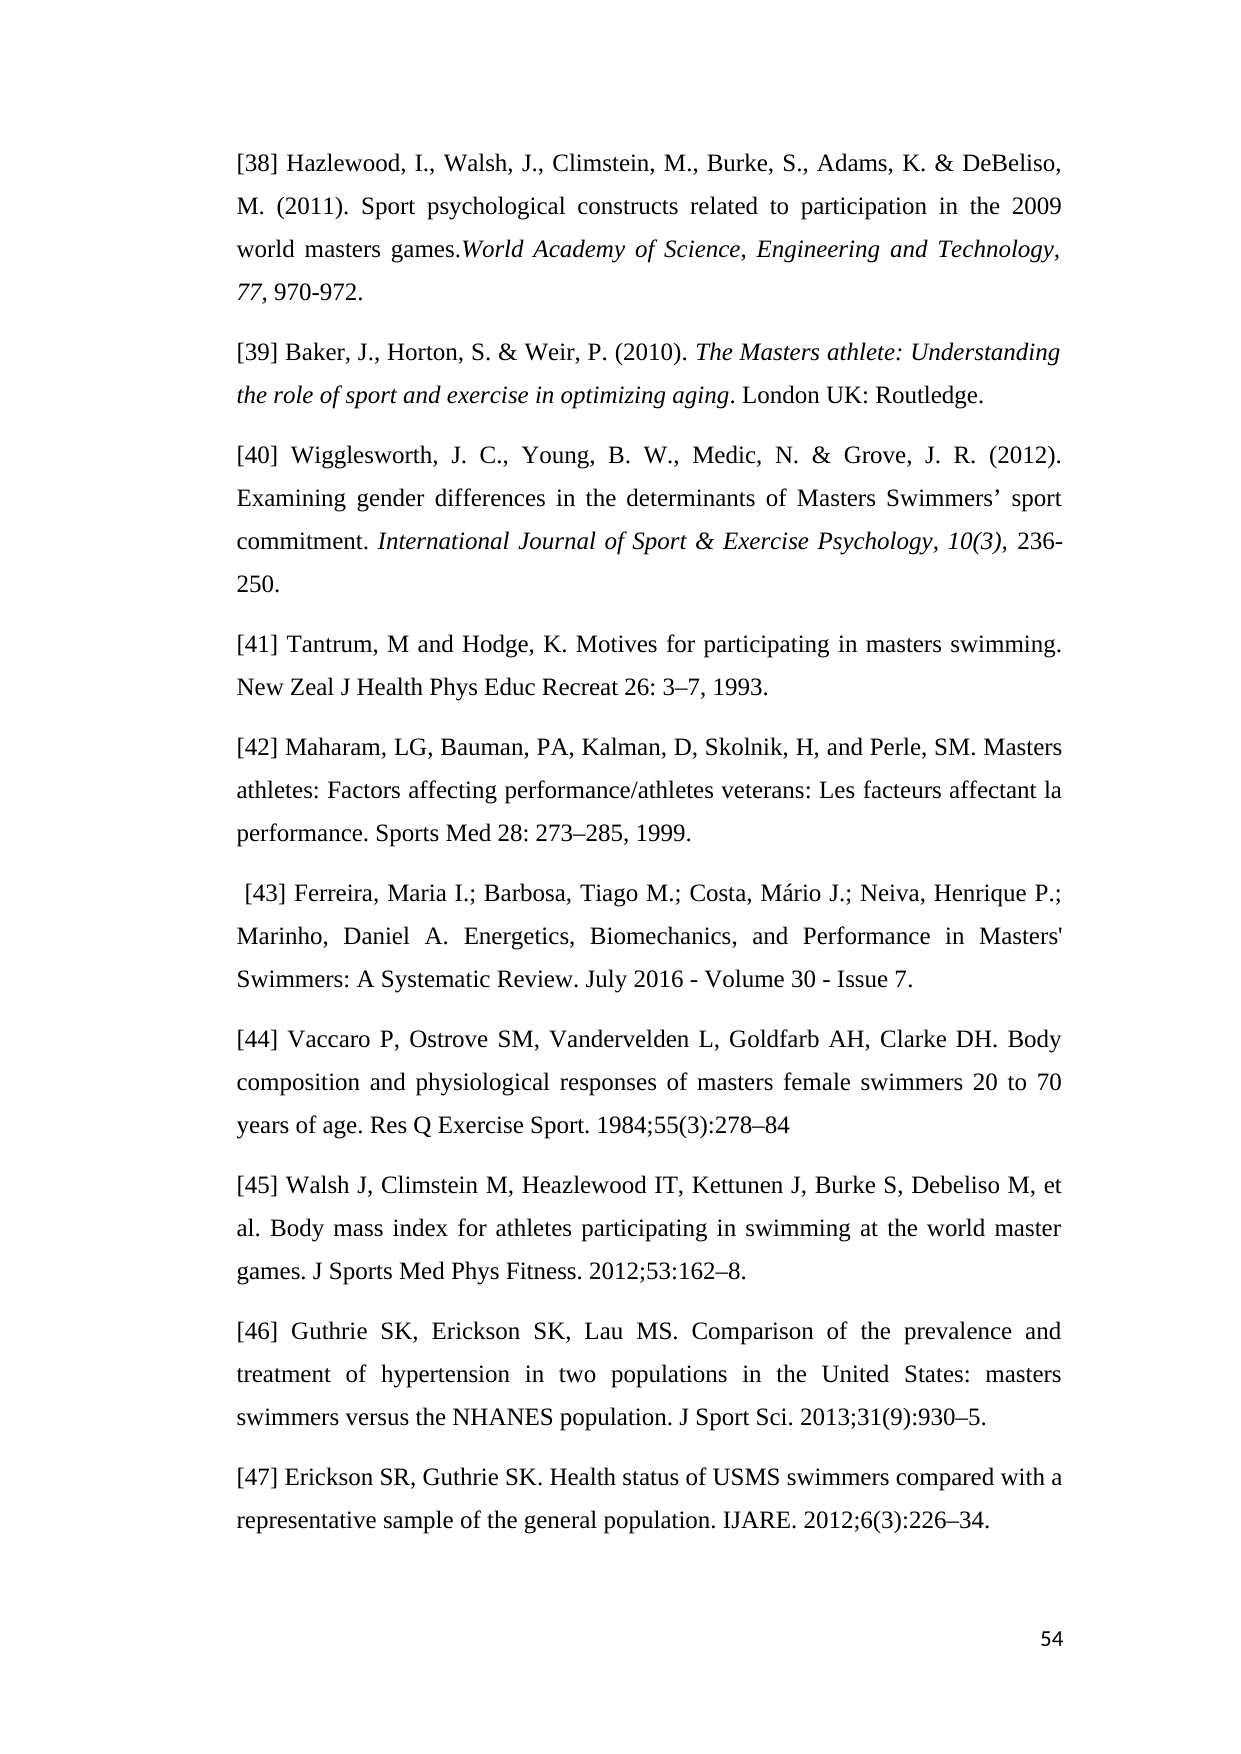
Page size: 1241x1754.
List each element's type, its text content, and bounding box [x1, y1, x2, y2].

text [39] Baker, J., Horton, S. & Weir, P. (2010). The Masters athlete: Understanding the role of sport and exercise in optimizing aging. London UK: Routledge. [236, 337, 1063, 409]
text [41] Tantrum, M and Hodge, K. Motives for participating in masters swimming. New Zeal J Health Phys Educ Recreat 26: 3–7, 1993. [236, 629, 1063, 701]
text [42] Maharam, LG, Bauman, PA, Kalman, D, Skolnik, H, and Perle, SM. Masters athletes: Factors affecting performance/athletes veterans: Les facteurs affectant la performance. Sports Med 28: 273–285, 1999. [236, 732, 1063, 847]
text [43] Ferreira, Maria I.; Barbosa, Tiago M.; Costa, Mário J.; Neiva, Henrique P.; Marinho, Daniel A. Energetics, Biomechanics, and Performance in Masters' Swimmers: A Systematic Review. July 2016 - Volume 30 - Issue 7. [236, 878, 1063, 993]
text [38] Hazlewood, I., Walsh, J., Climstein, M., Burke, S., Adams, K. & DeBeliso, M. (2011). Sport psychological constructs related to participation in the 2009 world masters games.World Academy of Science, Engineering and Technology, 77, 970-972. [236, 148, 1063, 306]
text [47] Erickson SR, Guthrie SK. Health status of USMS swimmers compared with a representative sample of the general population. IJARE. 2012;6(3):226–34. [236, 1462, 1063, 1534]
text [40] Wigglesworth, J. C., Young, B. W., Medic, N. & Grove, J. R. (2012). Examining gender differences in the determinants of Masters Swimmers’ sport commitment. International Journal of Sport & Exercise Psychology, 10(3), 236-250. [236, 440, 1063, 598]
text [44] Vaccaro P, Ostrove SM, Vandervelden L, Goldfarb AH, Clarke DH. Body composition and physiological responses of masters female swimmers 20 to 70 years of age. Res Q Exercise Sport. 1984;55(3):278–84 [236, 1024, 1063, 1139]
text [46] Guthrie SK, Erickson SK, Lau MS. Comparison of the prevalence and treatment of hypertension in two populations in the United States: masters swimmers versus the NHANES population. J Sport Sci. 2013;31(9):930–5. [236, 1316, 1063, 1431]
text [45] Walsh J, Climstein M, Heazlewood IT, Kettunen J, Burke S, Debeliso M, et al. Body mass index for athletes participating in swimming at the world master games. J Sports Med Phys Fitness. 2012;53:162–8. [236, 1170, 1063, 1285]
